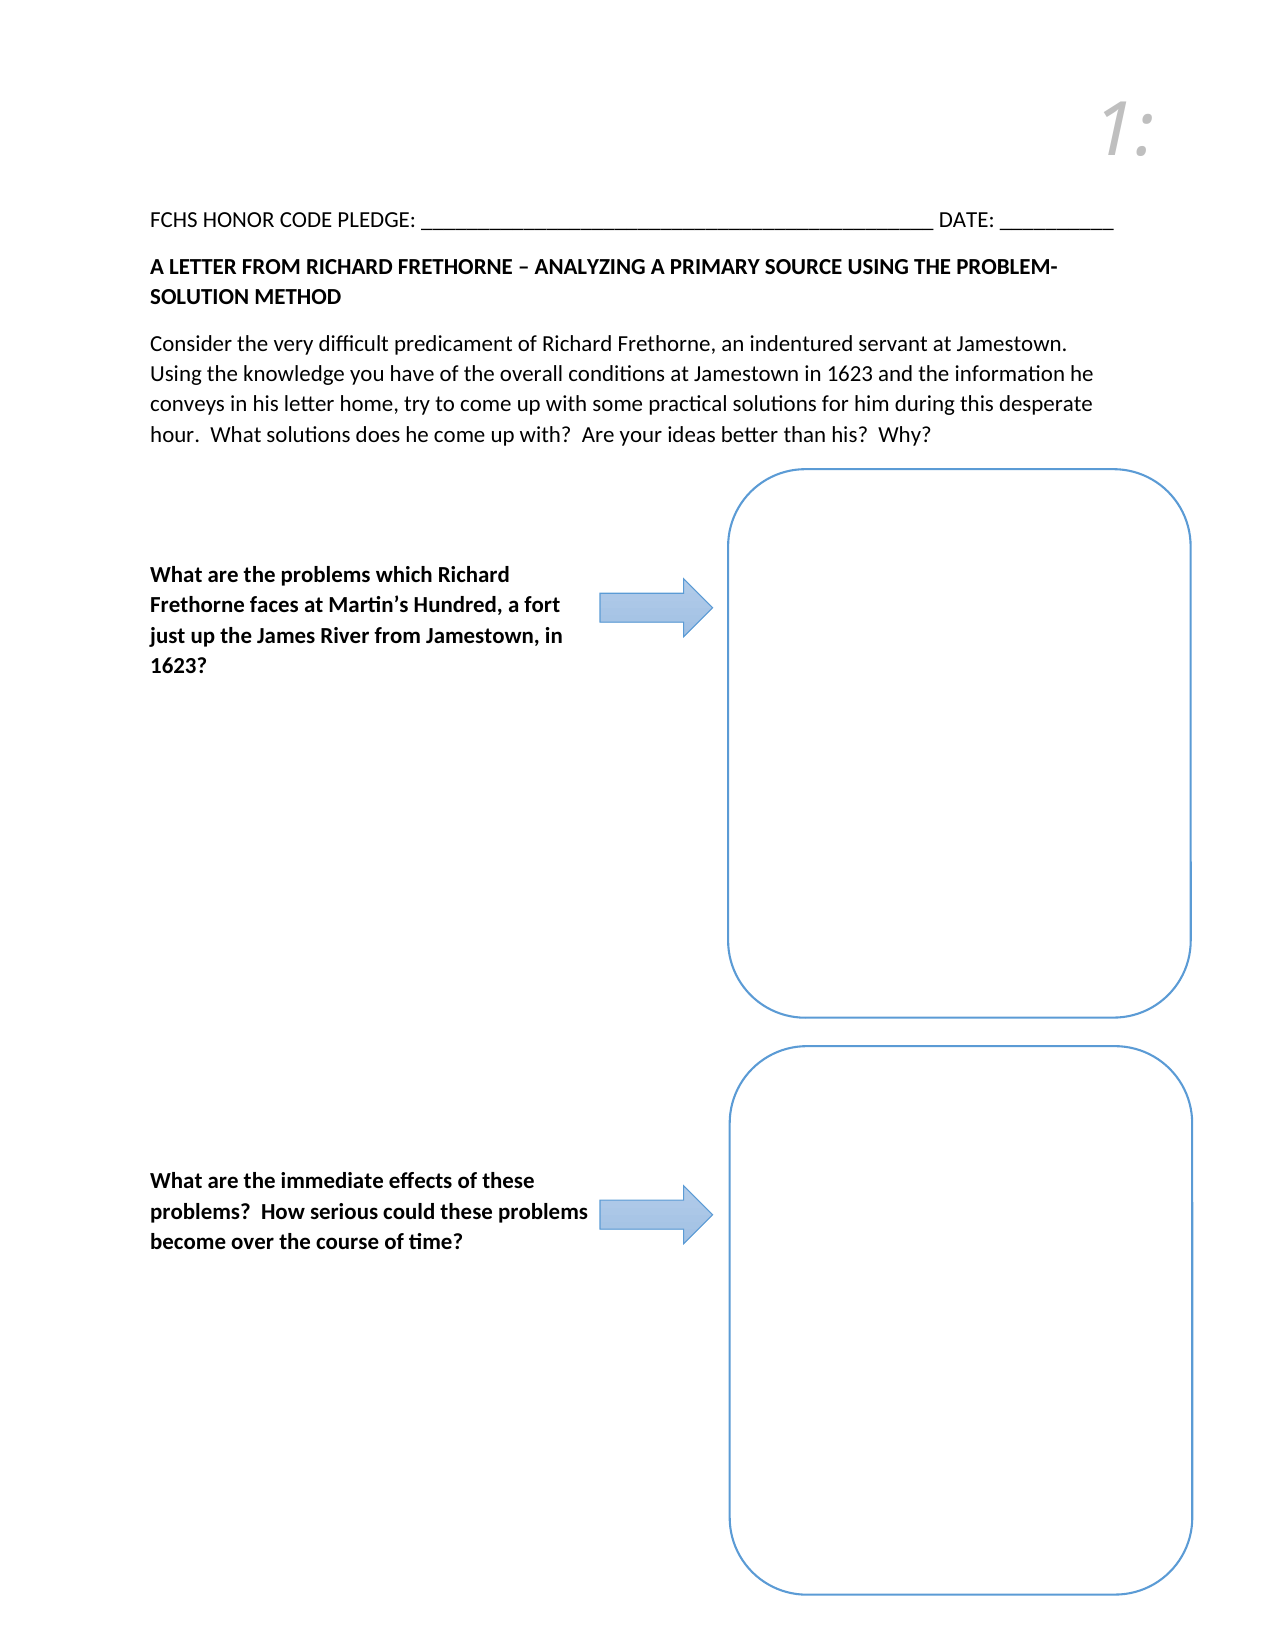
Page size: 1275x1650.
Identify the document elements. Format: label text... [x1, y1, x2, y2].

text What are the problems which Richard Frethorne faces at Martin’s Hundred, a fort just up the James River from Jamestown, in 1623? [150, 560, 600, 679]
text A LETTER FROM RICHARD FRETHORNE – ANALYZING A PRIMARY SOURCE USING THE PROBLEM-SOLUTION METHOD [150, 252, 1125, 310]
text FCHS HONOR CODE PLEDGE: _____________________________________________ DATE: __________ [150, 205, 1125, 233]
text What are the immediate effects of these problems? How serious could these problems become over the course of time? [150, 1167, 600, 1255]
text Consider the very difficult predicament of Richard Frethorne, an indentured servant at Jamestown. Using the knowledge you have of the overall conditions at Jamestown in 1623 and the information he conveys in his letter home, try to come up with some practical solutions for him during this desperate hour. What solutions does he come up with? Are your ideas better than his? Why? [150, 329, 1125, 448]
